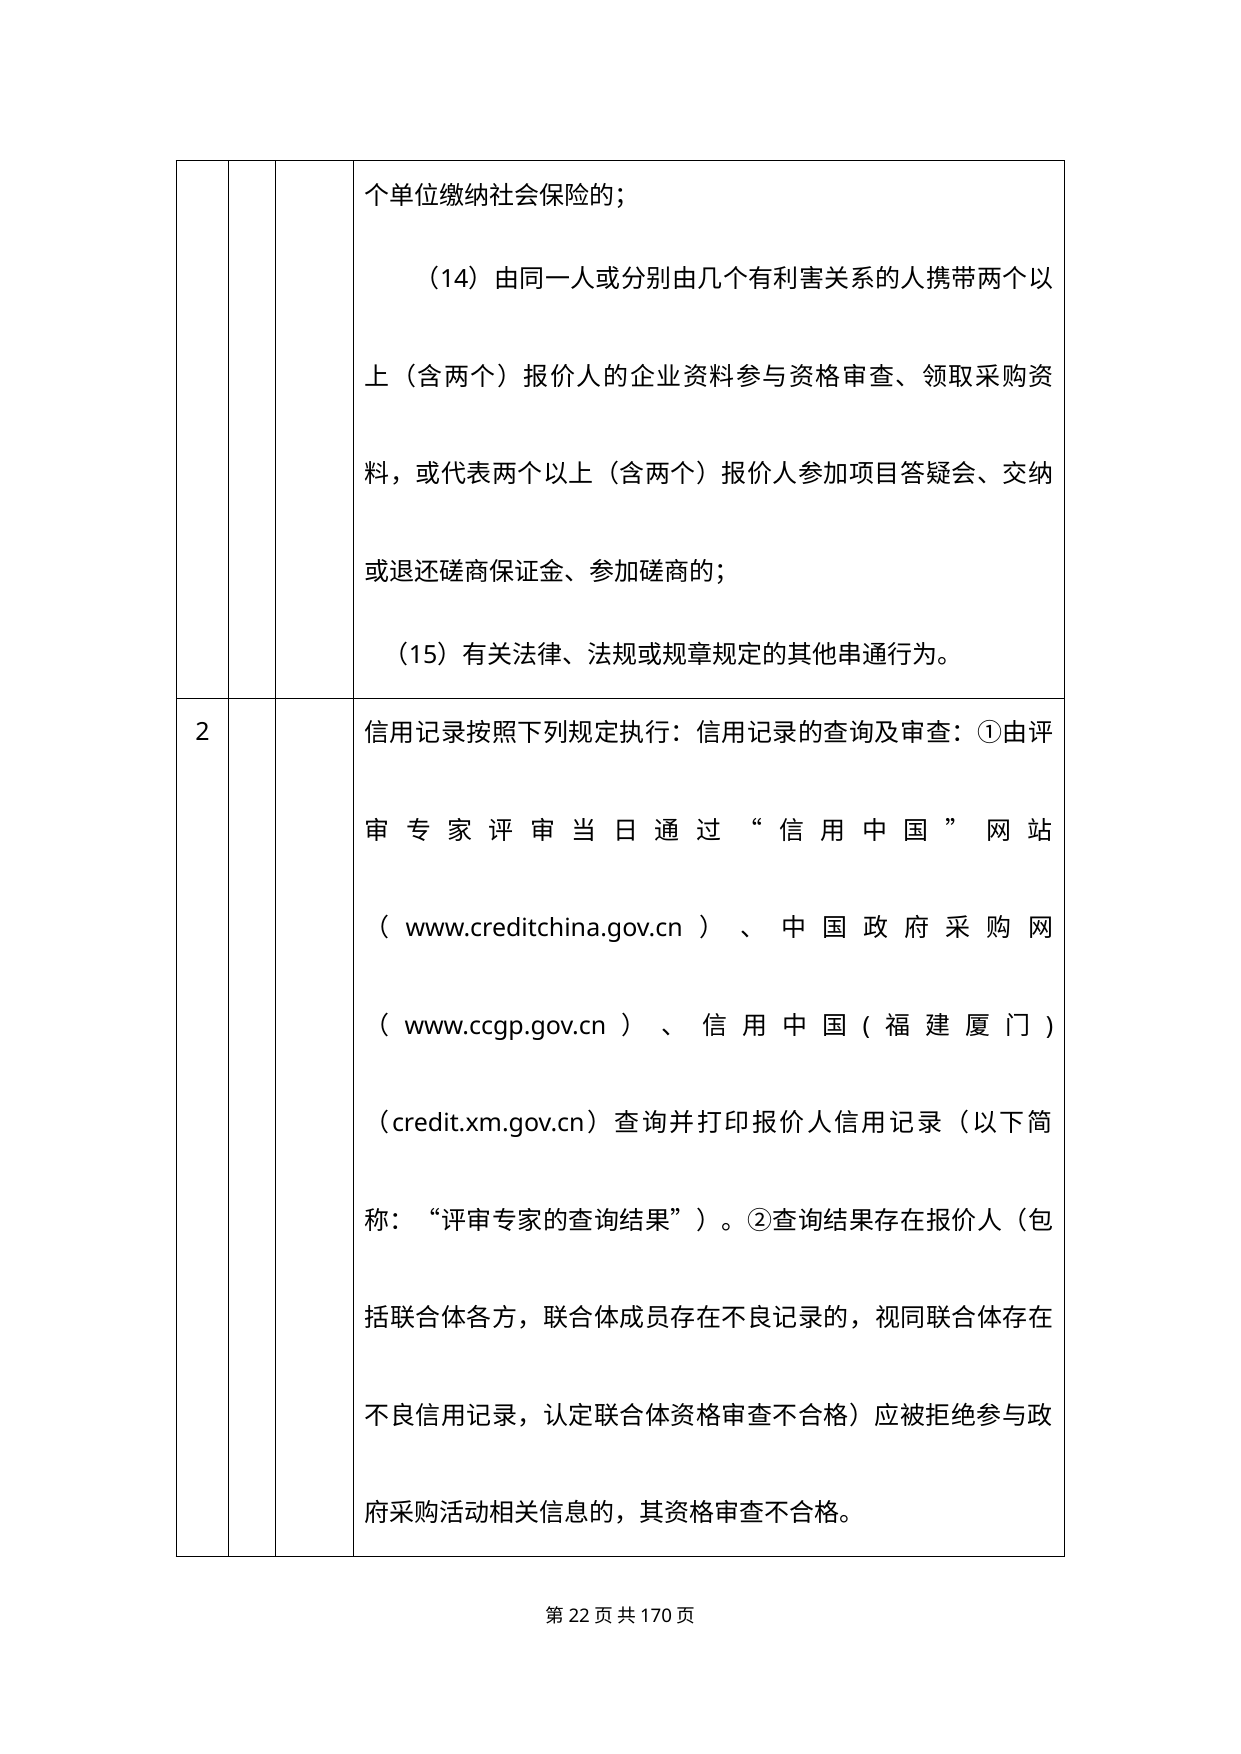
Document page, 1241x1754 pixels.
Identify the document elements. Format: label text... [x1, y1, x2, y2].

table_cell 2 [177, 699, 228, 1556]
table_cell 3 [276, 161, 353, 697]
table_cell 1 [177, 161, 228, 697]
table_cell 二 [229, 161, 275, 697]
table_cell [354, 161, 1064, 697]
table_cell [229, 699, 275, 1556]
table_cell [276, 699, 353, 1556]
table_cell 信用记录按照下列规定执行：信用记录的查询及审查：①由评审专家评审当日通过“信用中国”网站（www.creditchina.gov.cn）、中国政府采购网（www.ccgp.gov.cn）、信用中国(福建厦门)（credit.xm.gov.cn）查询并打印报价人信用记录（以下简称：“评审专家的查询结果”）。②查询结果存在报价人（包括联合体各方，联合体成员存在不良记录的，视同联合体存在不良信用记录，认定联合体资格审查不合格）应被拒绝参与政府采购活动相关信息的，其资格审查不合格。 [354, 699, 1064, 1556]
